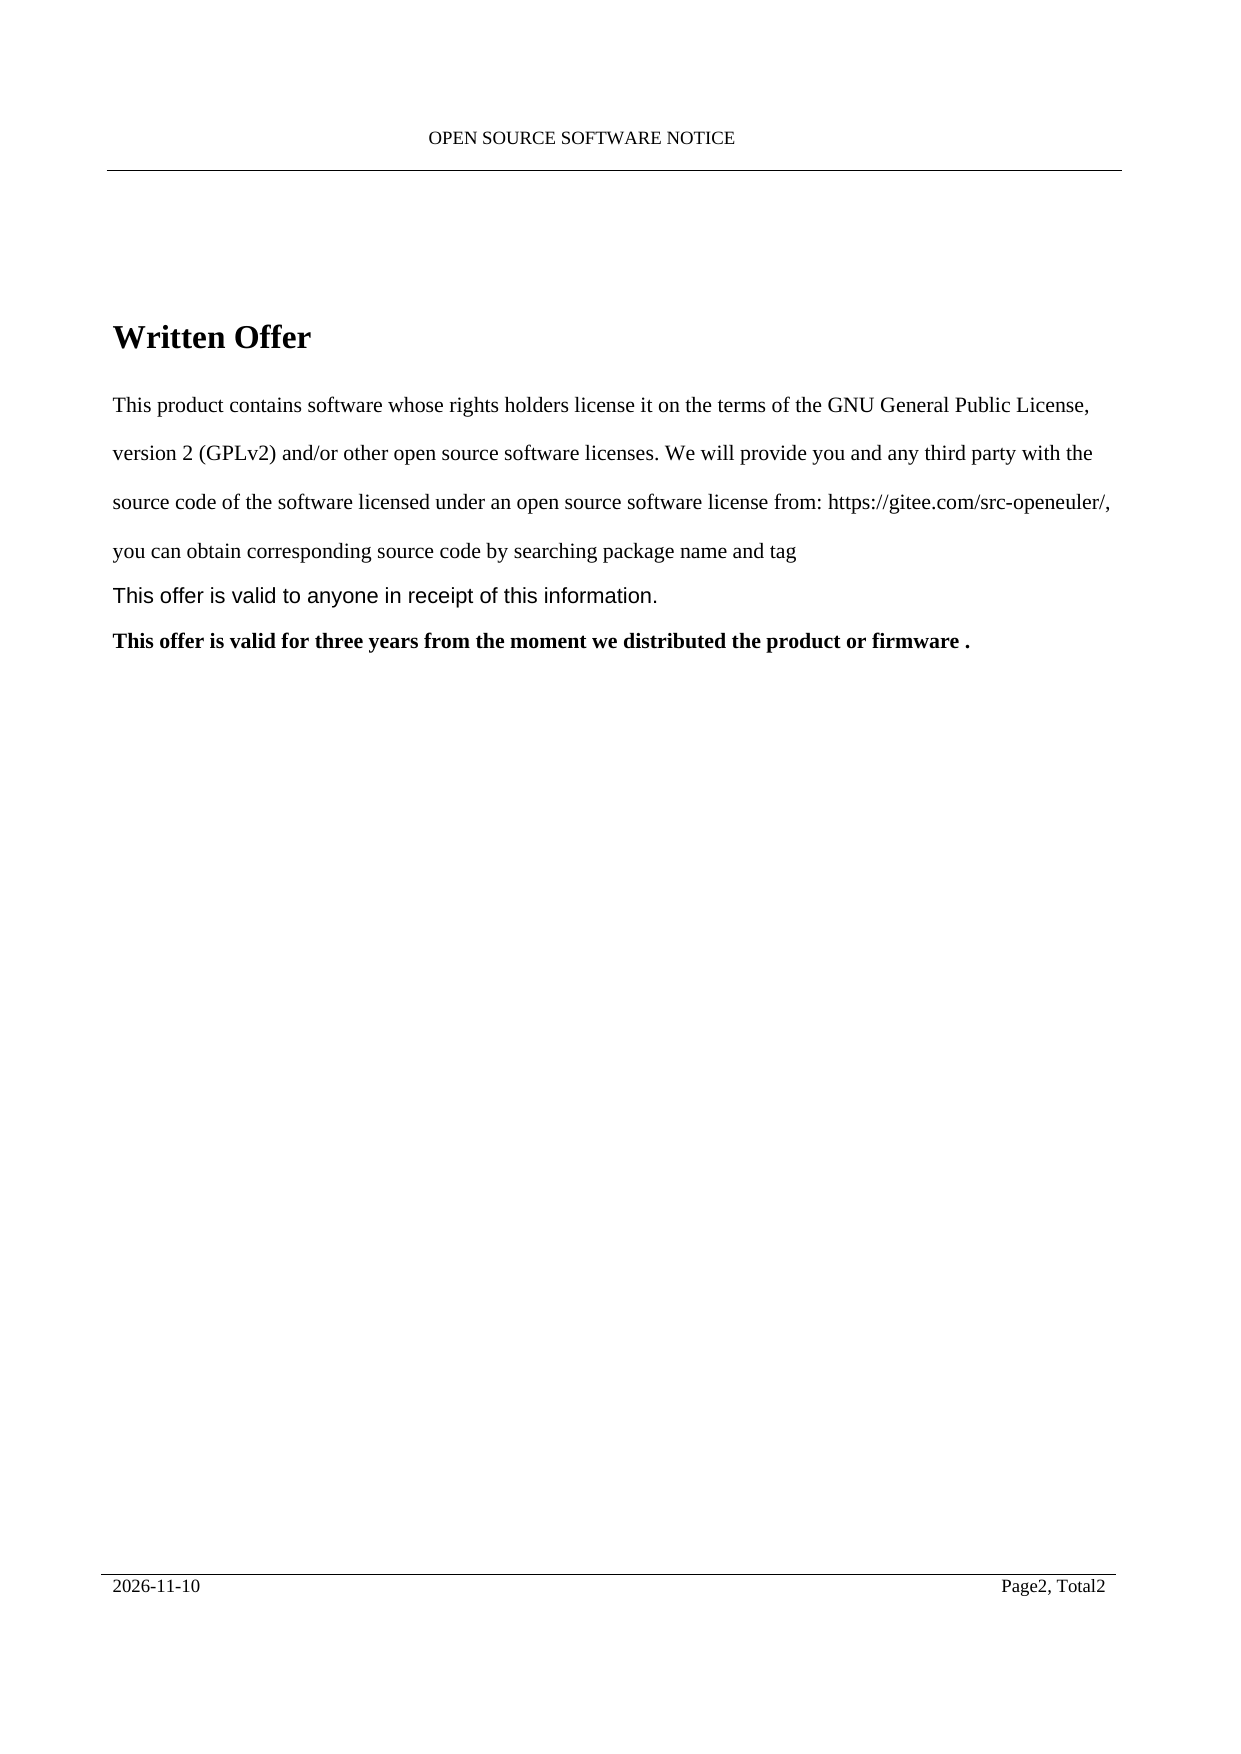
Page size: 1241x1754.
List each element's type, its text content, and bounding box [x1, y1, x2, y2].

text This product contains software whose rights holders license it on the terms of the GNU General Public License, version 2 (GPLv2) and/or other open source software licenses. We will provide you and any third party with the source code of the software licensed under an open source software license from: https://gitee.com/src-openeuler/, you can obtain corresponding source code by searching package name and tag [112, 388, 1128, 567]
text Written Offer [112, 304, 1128, 369]
text This offer is valid for three years from the moment we distributed the product or firmware . [112, 624, 1128, 657]
text This offer is valid to anyone in receipt of this information. [112, 579, 1128, 612]
